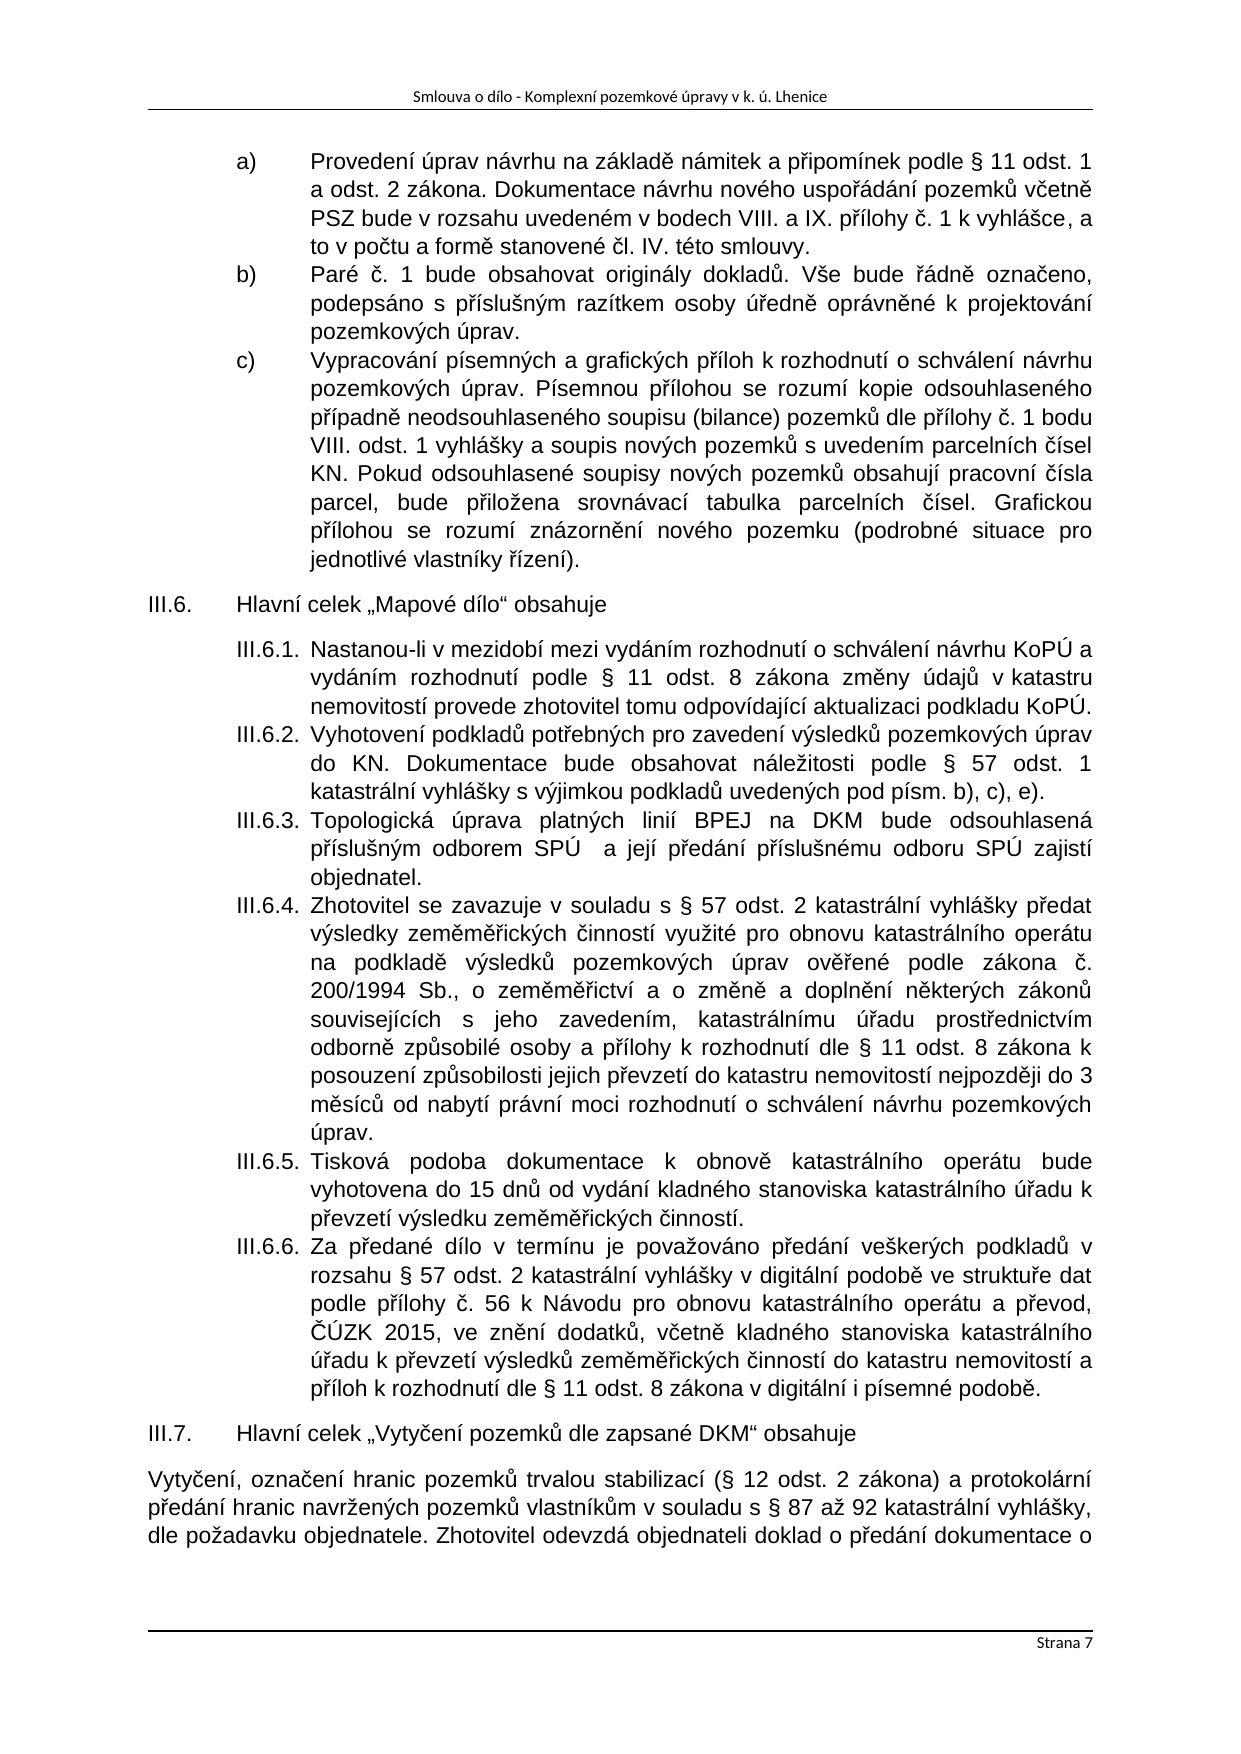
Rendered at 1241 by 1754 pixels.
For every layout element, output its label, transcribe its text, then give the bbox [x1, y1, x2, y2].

text Paré č. 1 bude obsahovat originály dokladů. Vše bude řádně označeno, podepsáno s příslušným razítkem osoby úředně oprávněné k projektování pozemkových úprav. [236, 261, 1093, 344]
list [148, 1466, 1093, 1549]
text Vypracování písemných a grafických příloh k rozhodnutí o schválení návrhu pozemkových úprav. Písemnou přílohou se rozumí kopie odsouhlaseného případně neodsouhlaseného soupisu (bilance) pozemků dle přílohy č. 1 bodu VIII. odst. 1 vyhlášky a soupis nových pozemků s uvedením parcelních čísel KN. Pokud odsouhlasené soupisy nových pozemků obsahují pracovní čísla parcel, bude přiložena srovnávací tabulka parcelních čísel. Grafickou přílohou se rozumí znázornění nového pozemku (podrobné situace pro jednotlivé vlastníky řízení). [236, 347, 1093, 572]
text Tisková podoba dokumentace k obnově katastrálního operátu bude vyhotovena do 15 dnů od vydání kladného stanoviska katastrálního úřadu k převzetí výsledku zeměměřických činností. [236, 1148, 1093, 1231]
text Nastanou-li v mezidobí mezi vydáním rozhodnutí o schválení návrhu KoPÚ a vydáním rozhodnutí podle § 11 odst. 8 zákona změny údajů v katastru nemovitostí provede zhotovitel tomu odpovídající aktualizaci podkladu KoPÚ. [236, 636, 1093, 719]
list Hlavní celek „Vytyčení pozemků dle zapsané DKM“ obsahuje [148, 1420, 1093, 1447]
text Vyhotovení podkladů potřebných pro zavedení výsledků pozemkových úprav do KN. Dokumentace bude obsahovat náležitosti podle § 57 odst. 1 katastrální vyhlášky s výjimkou podkladů uvedených pod písm. b), c), e). [236, 721, 1093, 804]
text Topologická úprava platných linií BPEJ na DKM bude odsouhlasená příslušným odborem SPÚ a její předání příslušnému odboru SPÚ zajistí objednatel. [236, 807, 1093, 890]
text Za předané dílo v termínu je považováno předání veškerých podkladů v rozsahu § 57 odst. 2 katastrální vyhlášky v digitální podobě ve struktuře dat podle přílohy č. 56 k Návodu pro obnovu katastrálního operátu a převod, ČÚZK 2015, ve znění dodatků, včetně kladného stanoviska katastrálního úřadu k převzetí výsledků zeměměřických činností do katastru nemovitostí a příloh k rozhodnutí dle § 11 odst. 8 zákona v digitální i písemné podobě. [236, 1233, 1093, 1402]
text Zhotovitel se zavazuje v souladu s § 57 odst. 2 katastrální vyhlášky předat výsledky zeměměřických činností využité pro obnovu katastrálního operátu na podkladě výsledků pozemkových úprav ověřené podle zákona č. 200/1994 Sb., o zeměměřictví a o změně a doplnění některých zákonů souvisejících s jeho zavedením, katastrálnímu úřadu prostřednictvím odborně způsobilé osoby a přílohy k rozhodnutí dle § 11 odst. 8 zákona k posouzení způsobilosti jejich převzetí do katastru nemovitostí nejpozději do 3 měsíců od nabytí právní moci rozhodnutí o schválení návrhu pozemkových úprav. [236, 892, 1093, 1146]
text Provedení úprav návrhu na základě námitek a připomínek podle § 11 odst. 1 a odst. 2 zákona. Dokumentace návrhu nového uspořádání pozemků včetně PSZ bude v rozsahu uvedeném v bodech VIII. a IX. přílohy č. 1 k vyhlášce, a to v počtu a formě stanovené čl. IV. této smlouvy. [236, 148, 1093, 259]
list Hlavní celek „Mapové dílo“ obsahuje [148, 591, 1093, 617]
